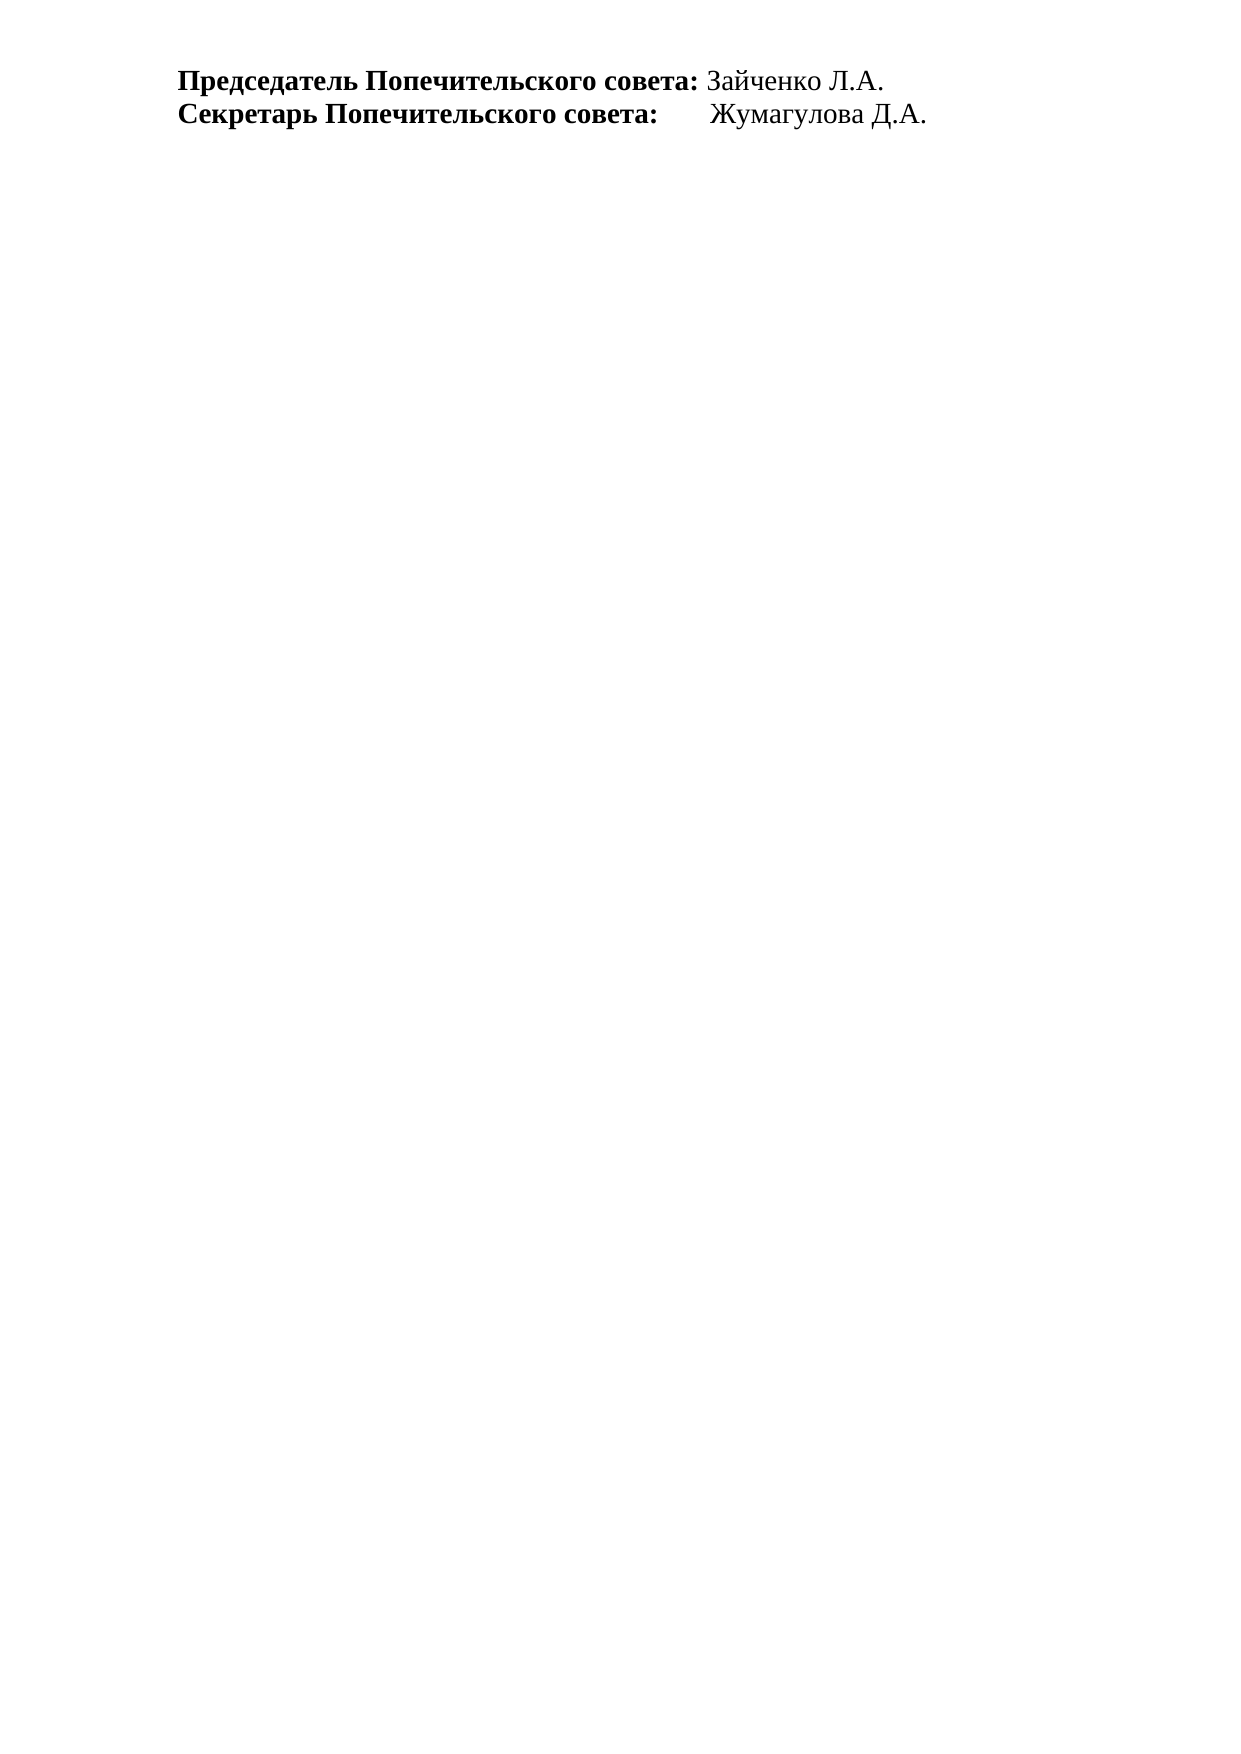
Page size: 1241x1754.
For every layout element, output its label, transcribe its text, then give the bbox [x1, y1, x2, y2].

text Секретарь Попечительского совета: Жумагулова Д.А. [177, 97, 1152, 130]
text Председатель Попечительского совета: Зайченко Л.А. [177, 63, 1152, 97]
